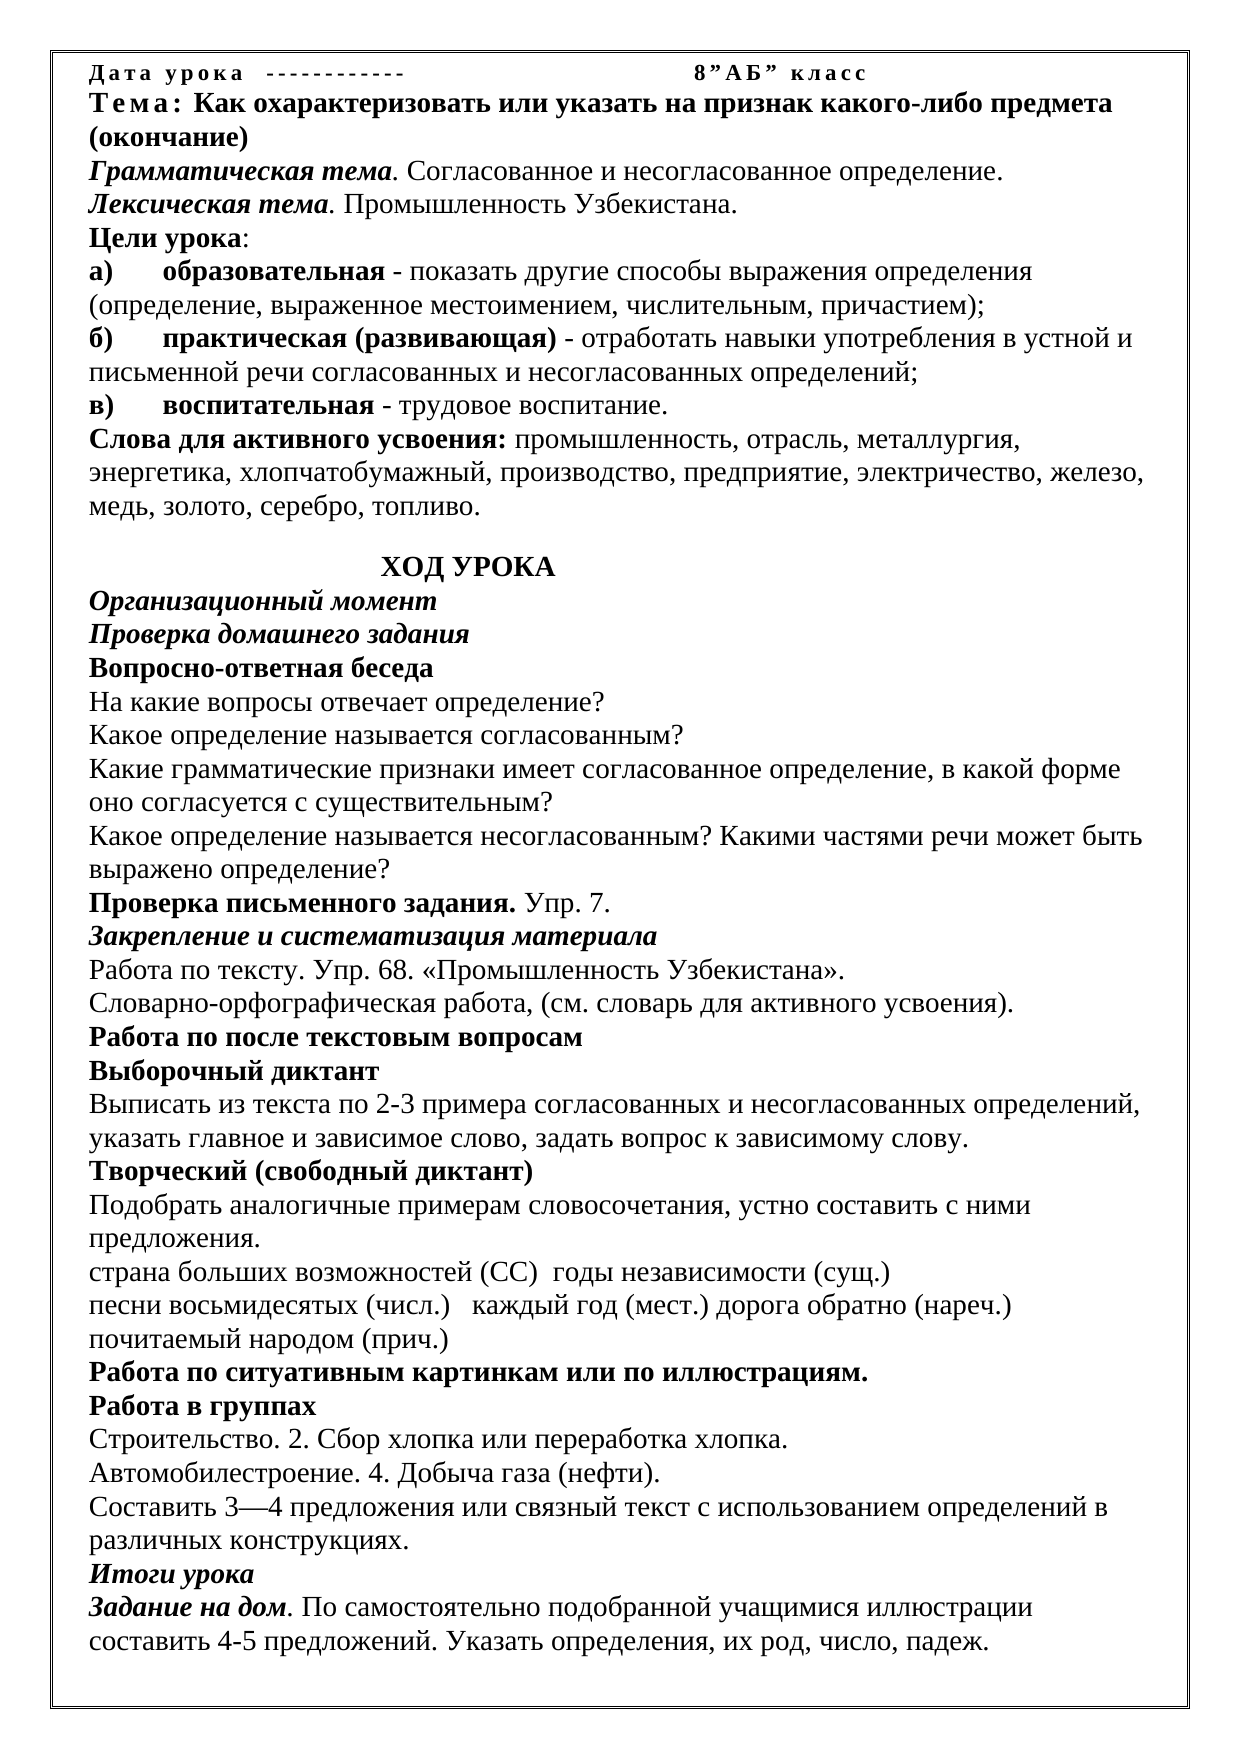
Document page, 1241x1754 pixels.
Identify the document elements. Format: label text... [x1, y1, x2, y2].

text На какие вопросы отвечает определение? [89, 684, 1152, 717]
text Выписать из текста по 2-3 примера согласованных и несогласованных определений, указать главное и зависимое слово, задать вопрос к зависимому слову. [89, 1086, 1152, 1153]
text ХОД УРОКА [89, 549, 1152, 583]
text Дата урока ------------ 8”АБ” класс [89, 59, 1152, 86]
text Задание на дом. По самостоятельно подобранной учащимися иллюстрации составить 4-5 предложений. Указать определения, их род, число, падеж. [89, 1589, 1152, 1656]
text Автомобилестроение. 4. Добыча газа (нефти). [89, 1455, 1152, 1489]
text Строительство. 2. Сбор хлопка или переработка хлопка. [89, 1422, 1152, 1455]
text Вопросно-ответная беседа [89, 650, 1152, 684]
text Выборочный диктант [89, 1053, 1152, 1086]
text в) воспитательная - трудовое воспитание. [89, 387, 1152, 421]
text Цели урока: [89, 220, 1152, 253]
text Закрепление и систематизация материала [89, 918, 1152, 952]
text Итоги урока [89, 1556, 1152, 1589]
text Организационный момент [89, 583, 1152, 617]
text Лексическая тема. Промышленность Узбекистана. [89, 186, 1152, 220]
text Работа по ситуативным картинкам или по иллюстрациям. [89, 1354, 1152, 1388]
text б) практическая (развивающая) - отработать навыки употребления в устной и письменной речи согласованных и несогласованных определений; [89, 320, 1152, 387]
text Работа в группах [89, 1388, 1152, 1422]
text Подобрать аналогичные примерам словосочетания, устно составить с ними предложения. [89, 1187, 1152, 1254]
text страна больших возможностей (СС) годы независимости (сущ.) [89, 1254, 1152, 1287]
text Словарно-орфографическая работа, (см. словарь для активного усвоения). [89, 986, 1152, 1019]
text Работа по после текстовым вопросам [89, 1019, 1152, 1053]
text песни восьмидесятых (числ.) каждый год (мест.) дорога обратно (нареч.) почитаемый народом (прич.) [89, 1287, 1152, 1354]
text Какое определение называется согласованным? [89, 717, 1152, 751]
text Составить 3—4 предложения или связный текст с использованием определений в различных конструкциях. [89, 1489, 1152, 1556]
text а) образовательная - показать другие способы выражения определения (определение, выраженное местоимением, числительным, причастием); [89, 253, 1152, 320]
text Тема: Как охарактеризовать или указать на признак какого-либо предмета (окончание) [89, 86, 1152, 153]
text Работа по тексту. Упр. 68. «Промышленность Узбекистана». [89, 952, 1152, 986]
text Творческий (свободный диктант) [89, 1153, 1152, 1187]
text Слова для активного усвоения: промышленность, отрасль, металлургия, энергетика, хлопчатобумажный, производство, предприятие, электричество, железо, медь, золото, серебро, топливо. [89, 421, 1152, 522]
text Какое определение называется несогласованным? Какими частями речи может быть выражено определение? [89, 818, 1152, 885]
text Грамматическая тема. Согласованное и несогласованное определение. [89, 153, 1152, 186]
text Какие грамматические признаки имеет согласованное определение, в какой форме оно согласуется с существительным? [89, 751, 1152, 818]
text Проверка письменного задания. Упр. 7. [89, 885, 1152, 918]
text Проверка домашнего задания [89, 617, 1152, 650]
